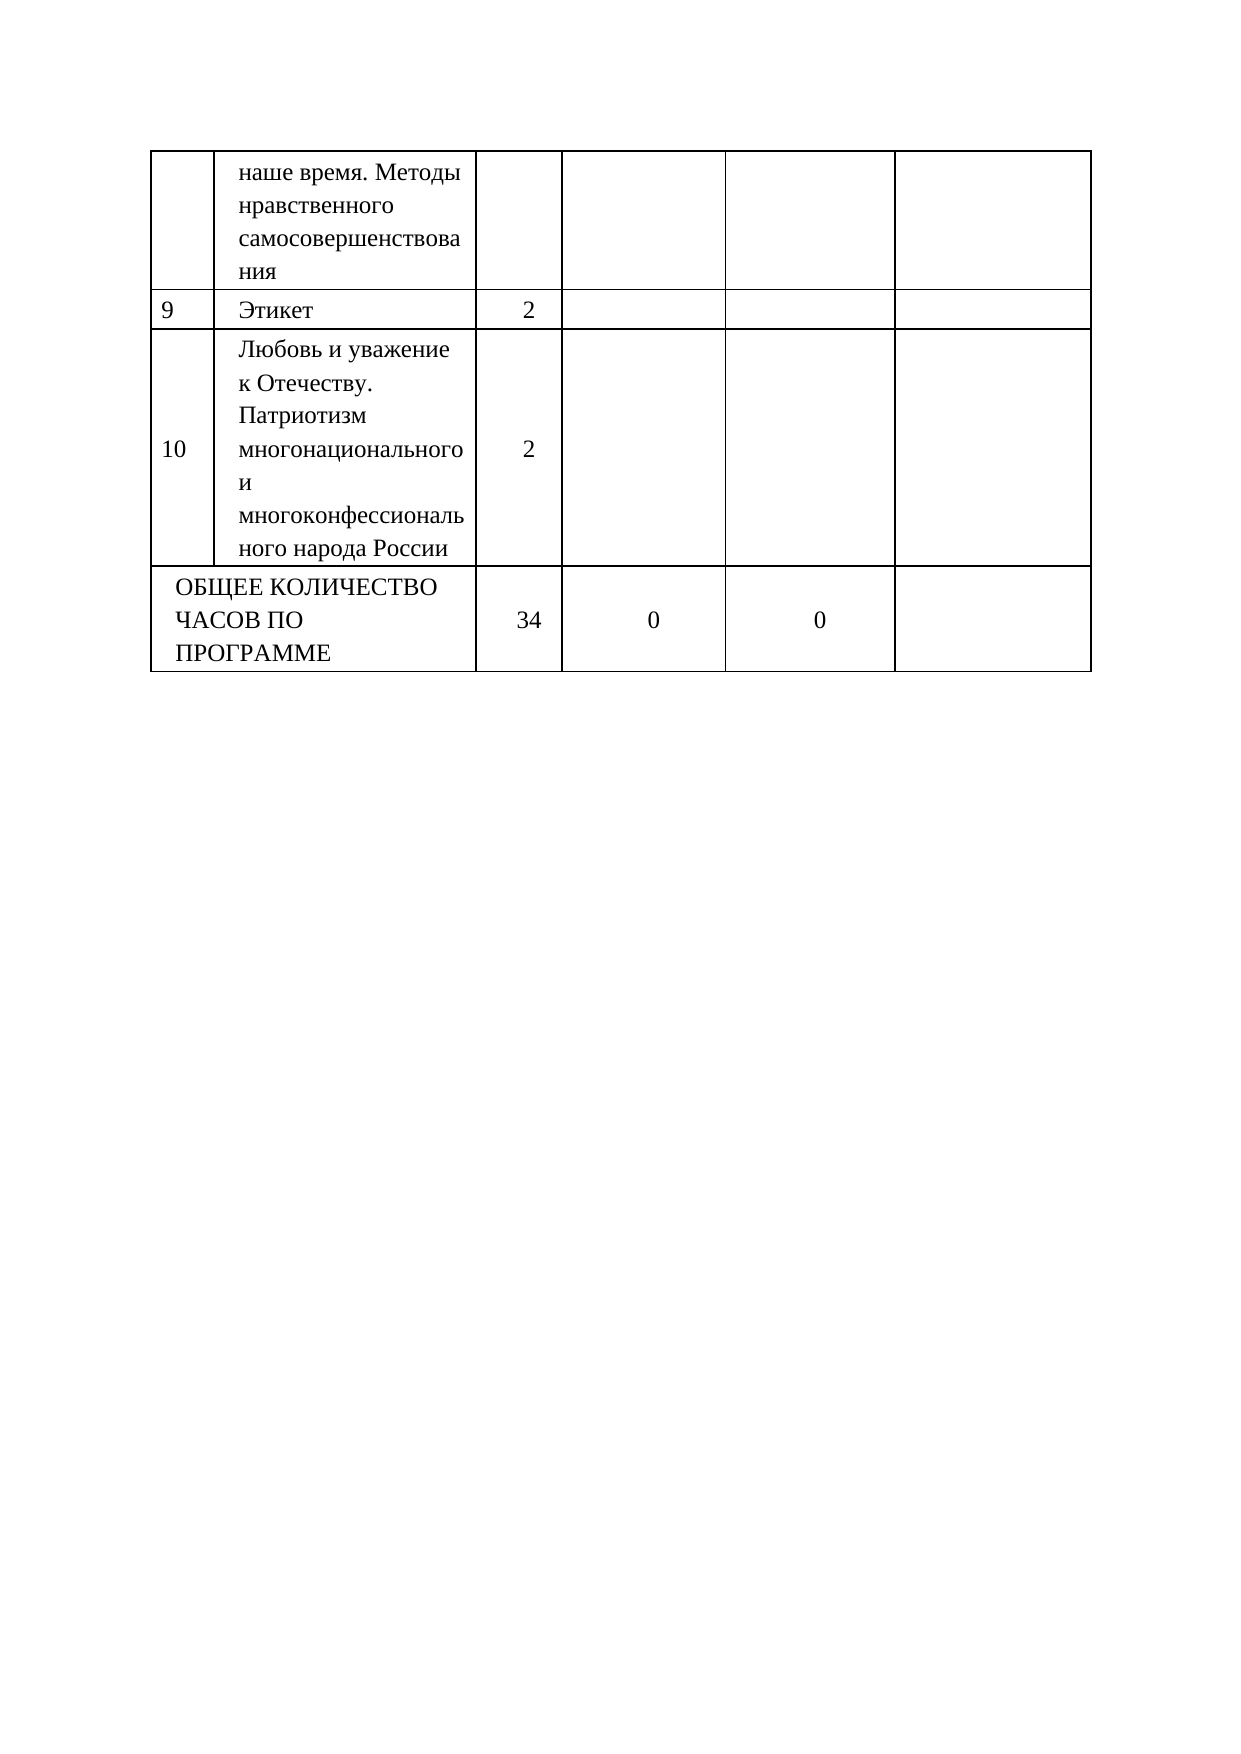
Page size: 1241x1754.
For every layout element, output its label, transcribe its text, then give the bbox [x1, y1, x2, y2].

table_cell 9 [152, 290, 213, 328]
table_cell [563, 152, 725, 288]
table_cell [896, 567, 1090, 671]
table_cell [563, 330, 725, 565]
table_cell 34 [477, 567, 561, 671]
table_cell 6 [477, 152, 561, 288]
table_cell Этикет [215, 290, 475, 328]
table_cell [896, 330, 1090, 565]
table_cell 2 [477, 290, 561, 328]
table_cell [215, 152, 475, 288]
table_cell Любовь и уважение к Отечеству. Патриотизм многонационального и многоконфессионального народа России [215, 330, 475, 565]
table_cell 10 [152, 330, 213, 565]
table_cell [896, 290, 1090, 328]
table_cell [726, 290, 894, 328]
table_cell 8 [152, 152, 213, 288]
table_cell [896, 152, 1090, 288]
table_cell 0 [726, 567, 894, 671]
table_cell [563, 290, 725, 328]
table_cell [726, 330, 894, 565]
table_cell ОБЩЕЕ КОЛИЧЕСТВО ЧАСОВ ПО ПРОГРАММЕ [152, 567, 475, 671]
table_cell 2 [477, 330, 561, 565]
table_cell [726, 152, 894, 288]
table_cell 0 [563, 567, 725, 671]
